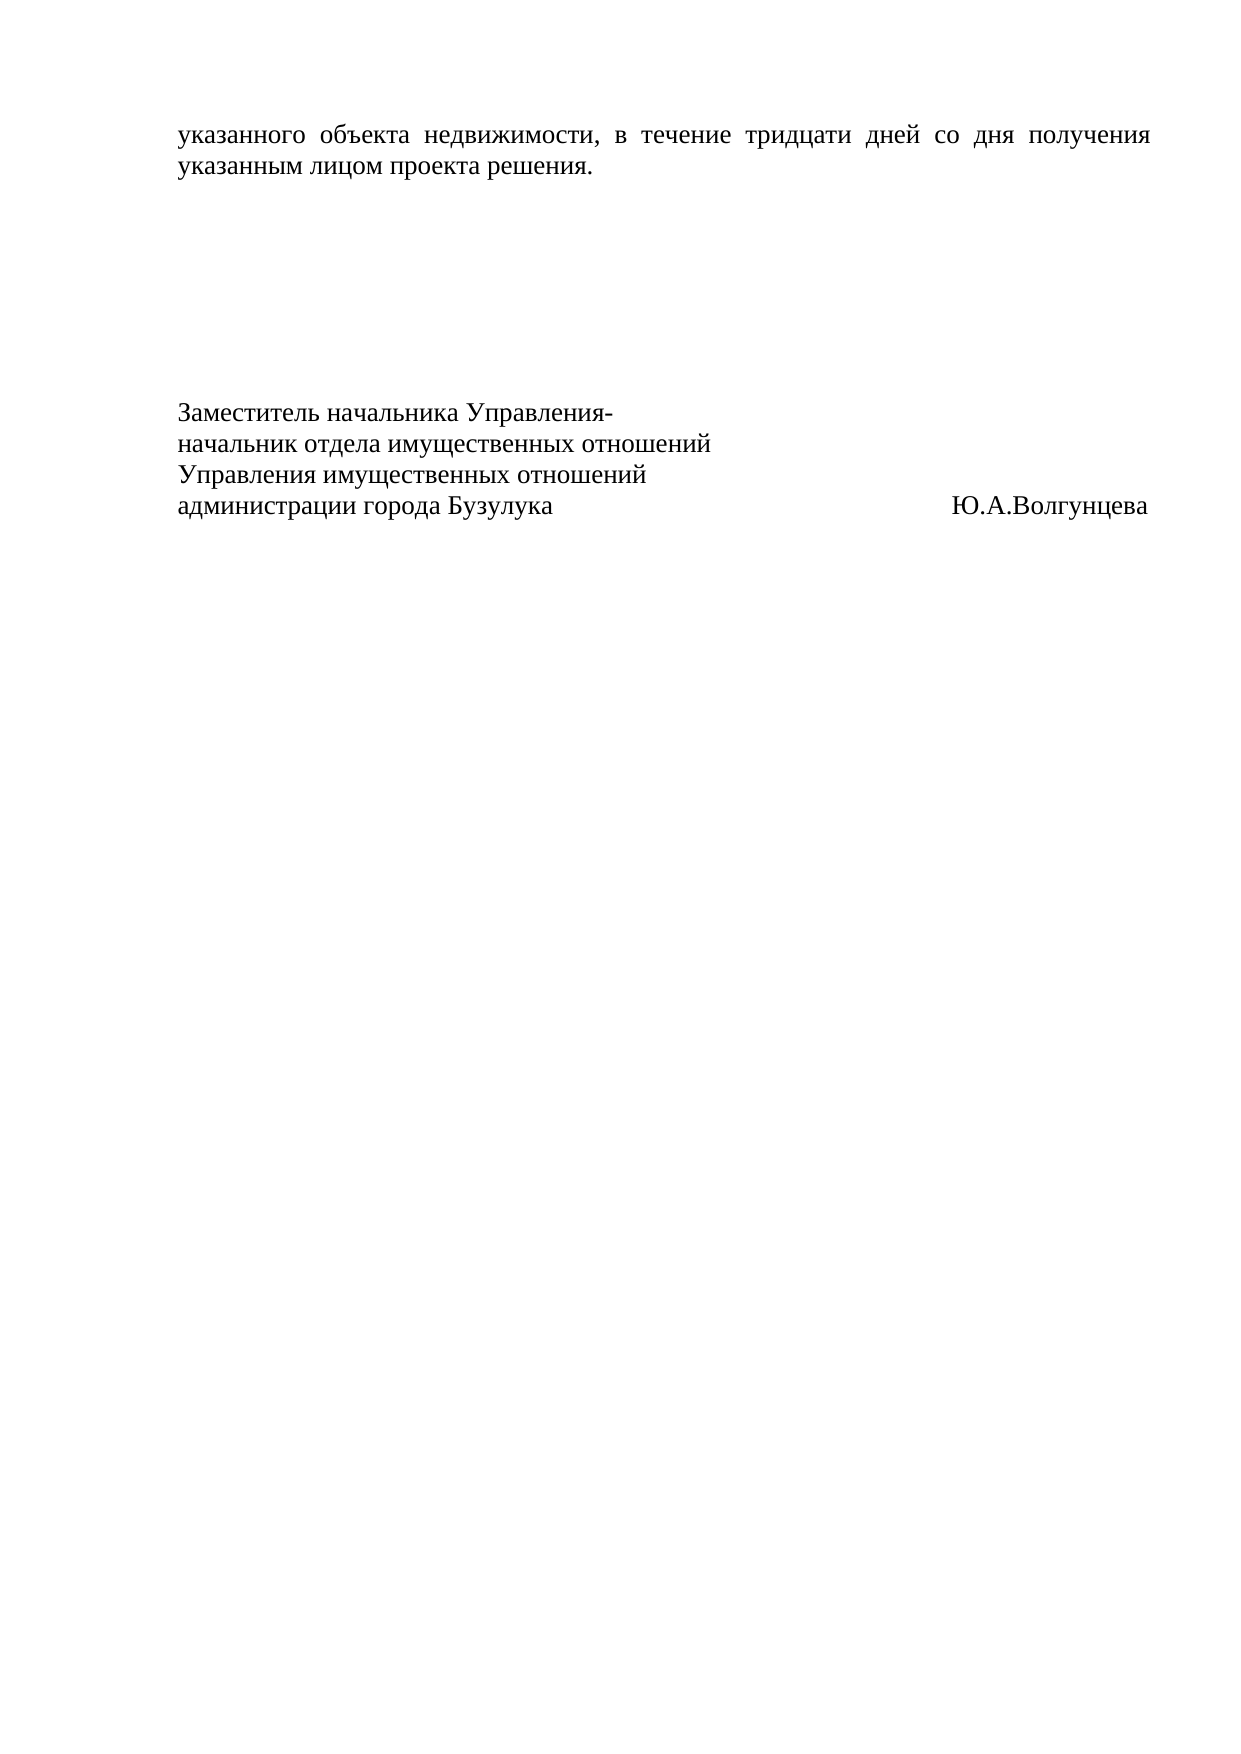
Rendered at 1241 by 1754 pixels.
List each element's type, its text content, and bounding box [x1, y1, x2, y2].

text начальник отдела имущественных отношений [177, 427, 1152, 458]
text администрации города Бузулука Ю.А.Волгунцева [177, 489, 1152, 521]
text Управления имущественных отношений [177, 458, 1152, 489]
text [177, 118, 1152, 180]
text Заместитель начальника Управления- [177, 396, 1152, 427]
